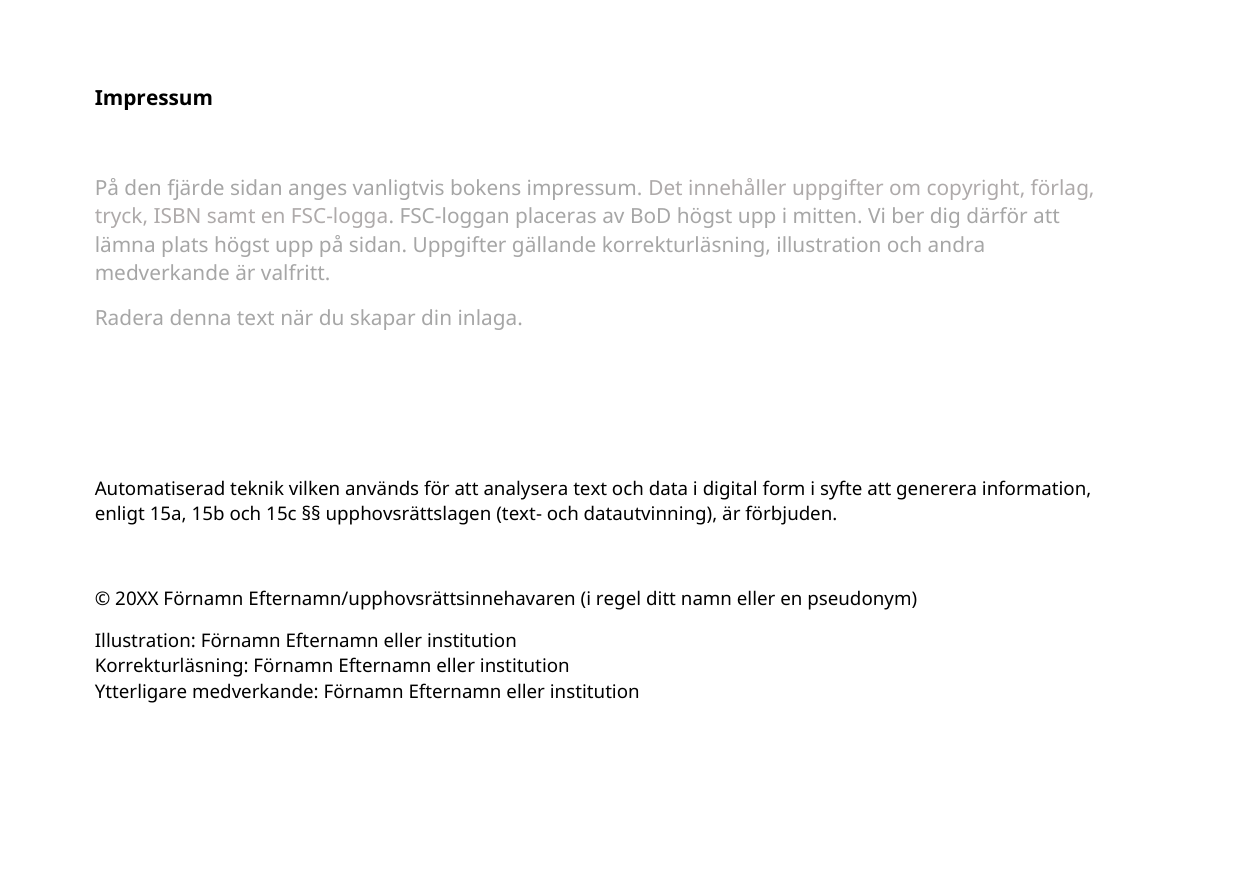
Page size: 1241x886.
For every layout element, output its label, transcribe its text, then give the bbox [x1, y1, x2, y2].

text På den fjärde sidan anges vanligtvis bokens impressum. Det innehåller uppgifter om copyright, förlag, tryck, ISBN samt en FSC-logga. FSC-loggan placeras av BoD högst upp i mitten. Vi ber dig därför att lämna plats högst upp på sidan. Uppgifter gällande korrekturläsning, illustration och andra medverkande är valfritt. [94, 173, 1116, 287]
text © 20XX Förnamn Efternamn/upphovsrättsinnehavaren (i regel ditt namn eller en pseudonym) [94, 585, 1116, 610]
text Impressum [94, 83, 1116, 111]
text Illustration: Förnamn Efternamn eller institution Korrekturläsning: Förnamn Efternamn eller institution Ytterligare medverkande: Förnamn Efternamn eller institution [94, 627, 1116, 704]
text Automatiserad teknik vilken används för att analysera text och data i digital form i syfte att generera information, enligt 15a, 15b och 15c §§ upphovsrättslagen (text- och datautvinning), är förbjuden. [94, 475, 1116, 526]
text Radera denna text när du skapar din inlaga. [94, 303, 1116, 332]
